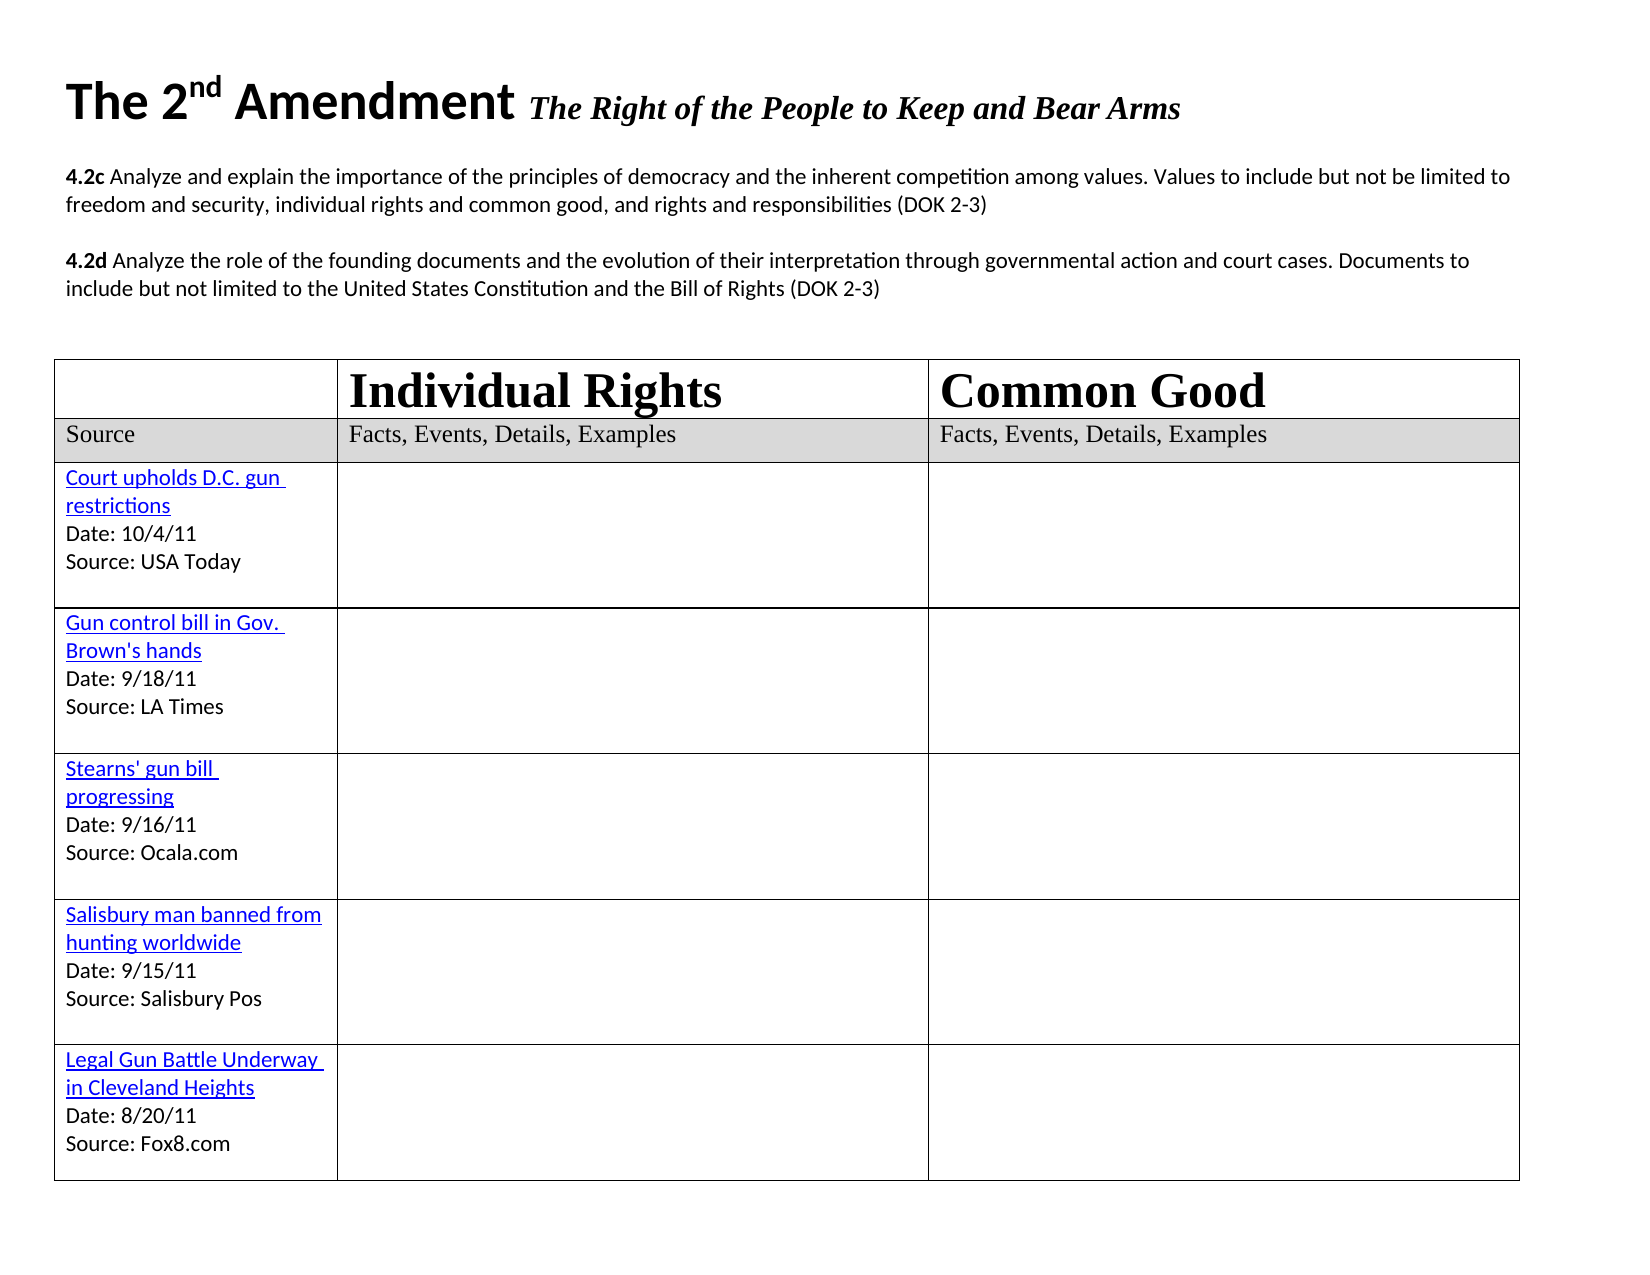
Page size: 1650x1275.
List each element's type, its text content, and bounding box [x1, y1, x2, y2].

table_cell [338, 754, 928, 899]
table_cell Facts, Events, Details, Examples [338, 419, 928, 462]
table_cell [929, 463, 1519, 607]
table_cell [929, 754, 1519, 899]
table_header Common Good [929, 360, 1519, 418]
table_cell [929, 900, 1519, 1044]
table_cell Gun control bill in Gov. Brown's hands Date: 9/18/11 Source: LA Times [55, 609, 337, 753]
table_cell Salisbury man banned from hunting worldwide Date: 9/15/11 Source: Salisbury Pos [55, 900, 337, 1044]
table_cell Stearns' gun bill progressing Date: 9/16/11 Source: Ocala.com [55, 754, 337, 899]
table_cell Court upholds D.C. gun restrictions Date: 10/4/11 Source: USA Today [55, 463, 337, 607]
table_cell [338, 900, 928, 1044]
text 4.2c Analyze and explain the importance of the principles of democracy and the inherent competition among values. Values to include but not be limited to freedom and security, individual rights and common good, and rights and responsibilities (DOK 2-3) [66, 162, 1528, 218]
table_cell Source [55, 419, 337, 462]
text 4.2d Analyze the role of the founding documents and the evolution of their interpretation through governmental action and court cases. Documents to include but not limited to the United States Constitution and the Bill of Rights (DOK 2-3) [66, 246, 1528, 302]
table_header [55, 360, 337, 418]
table_cell [338, 1045, 928, 1180]
table_cell Facts, Events, Details, Examples [929, 419, 1519, 462]
table_header Individual Rights [338, 360, 928, 418]
table_cell [338, 609, 928, 753]
table_cell [929, 609, 1519, 753]
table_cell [55, 1045, 337, 1180]
table_cell [929, 1045, 1519, 1180]
table_cell [338, 463, 928, 607]
